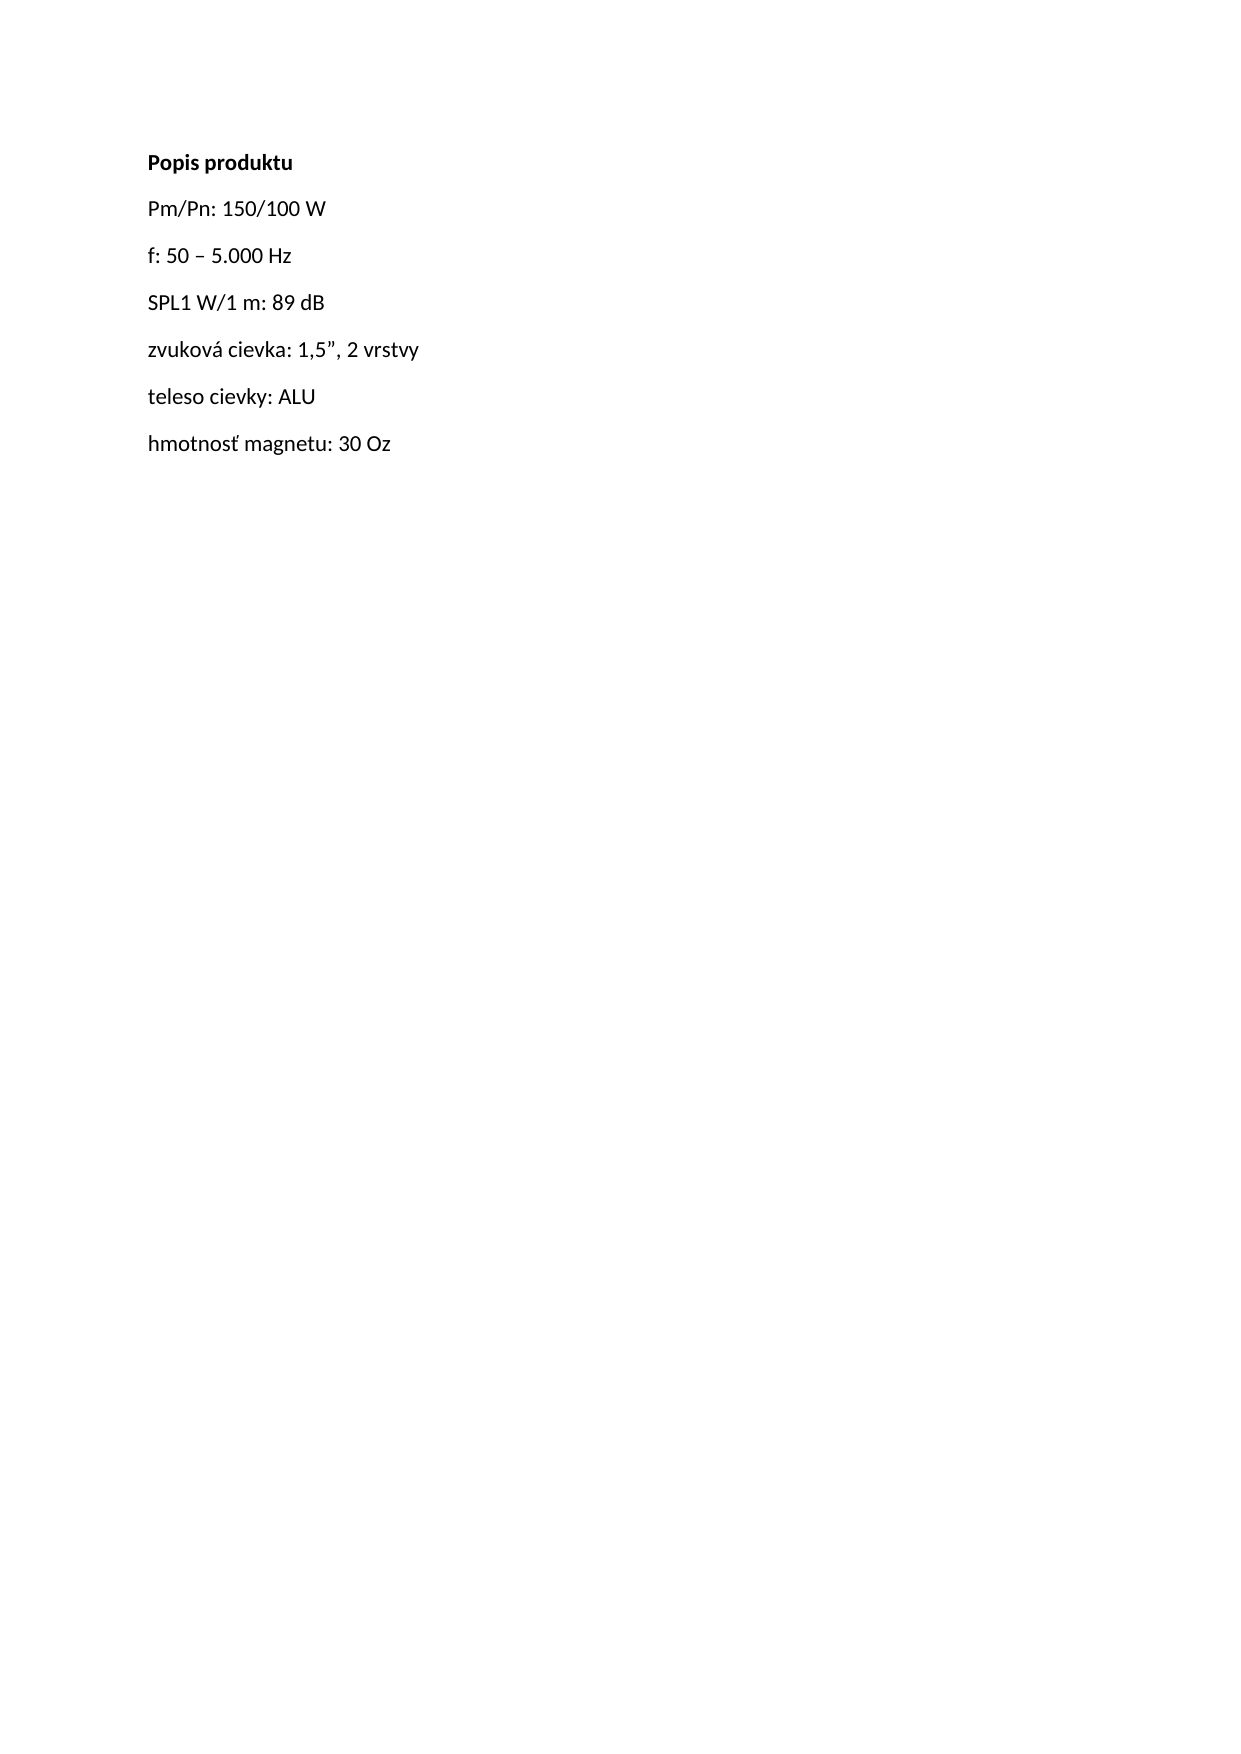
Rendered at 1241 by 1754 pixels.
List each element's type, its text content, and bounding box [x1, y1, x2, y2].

text hmotnosť magnetu: 30 Oz [148, 429, 1093, 457]
text Pm/Pn: 150/100 W [148, 194, 1093, 222]
text Popis produktu [148, 148, 1093, 176]
text teleso cievky: ALU [148, 382, 1093, 410]
text SPL1 W/1 m: 89 dB [148, 288, 1093, 316]
text zvuková cievka: 1,5”, 2 vrstvy [148, 335, 1093, 363]
text f: 50 – 5.000 Hz [148, 241, 1093, 269]
